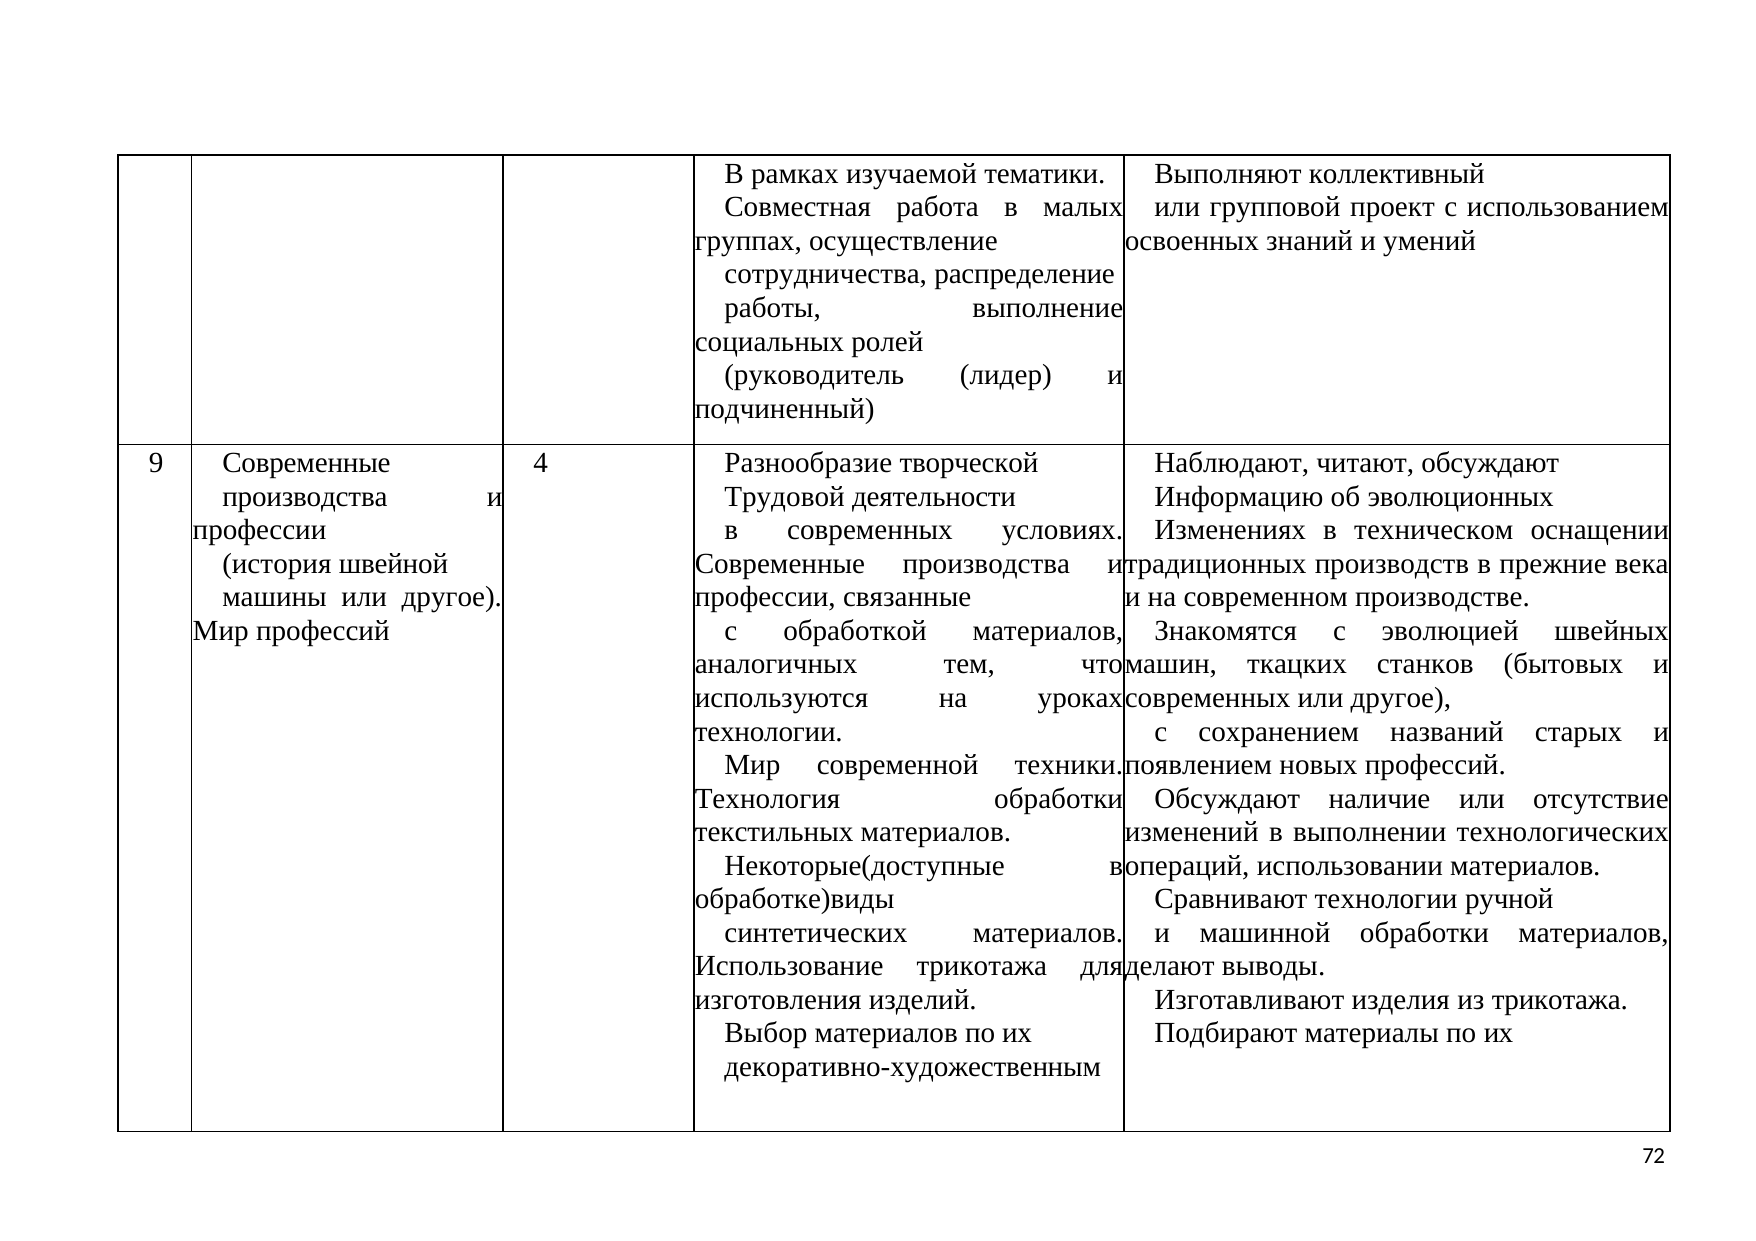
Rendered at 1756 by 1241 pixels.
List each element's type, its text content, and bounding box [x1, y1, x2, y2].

table_cell 4 [504, 445, 693, 1131]
table_cell Современные производства и профессии (история швейной машины или другое). Мир профессий [192, 445, 502, 1131]
table_header В рамках изучаемой тематики. Совместная работа в малых группах, осуществление сотрудничества, распределение работы, выполнение социальных ролей (руководитель (лидер) и подчиненный) [695, 156, 1123, 444]
table_header Выполняют коллективный или групповой проект с использованием освоенных знаний и умений [1125, 156, 1669, 444]
table_header [192, 156, 502, 444]
table_cell 9 [119, 445, 191, 1131]
table_cell Наблюдают, читают, обсуждают Информацию об эволюционных Изменениях в техническом оснащении традиционных производств в прежние века и на современном производстве. Знакомятся с эволюцией швейных машин, ткацких станков (бытовых и современных или другое), с сохранением названий старых и появлением новых профессий. Обсуждают наличие или отсутствие изменений в выполнении технологических операций, использовании материалов. Сравнивают технологии ручной и машинной обработки материалов, делают выводы. Изготавливают изделия из трикотажа. Подбирают материалы по их [1125, 445, 1669, 1131]
table_header [119, 156, 191, 444]
table_header [504, 156, 693, 444]
table_cell Разнообразие творческой Трудовой деятельности в современных условиях. Современные производства и профессии, связанные с обработкой материалов, аналогичных тем, что используются на уроках технологии. Мир современной техники. Технология обработки текстильных материалов. Некоторые(доступные в обработке)виды синтетических материалов. Использование трикотажа для изготовления изделий. Выбор материалов по их декоративно-художественным [695, 445, 1123, 1131]
